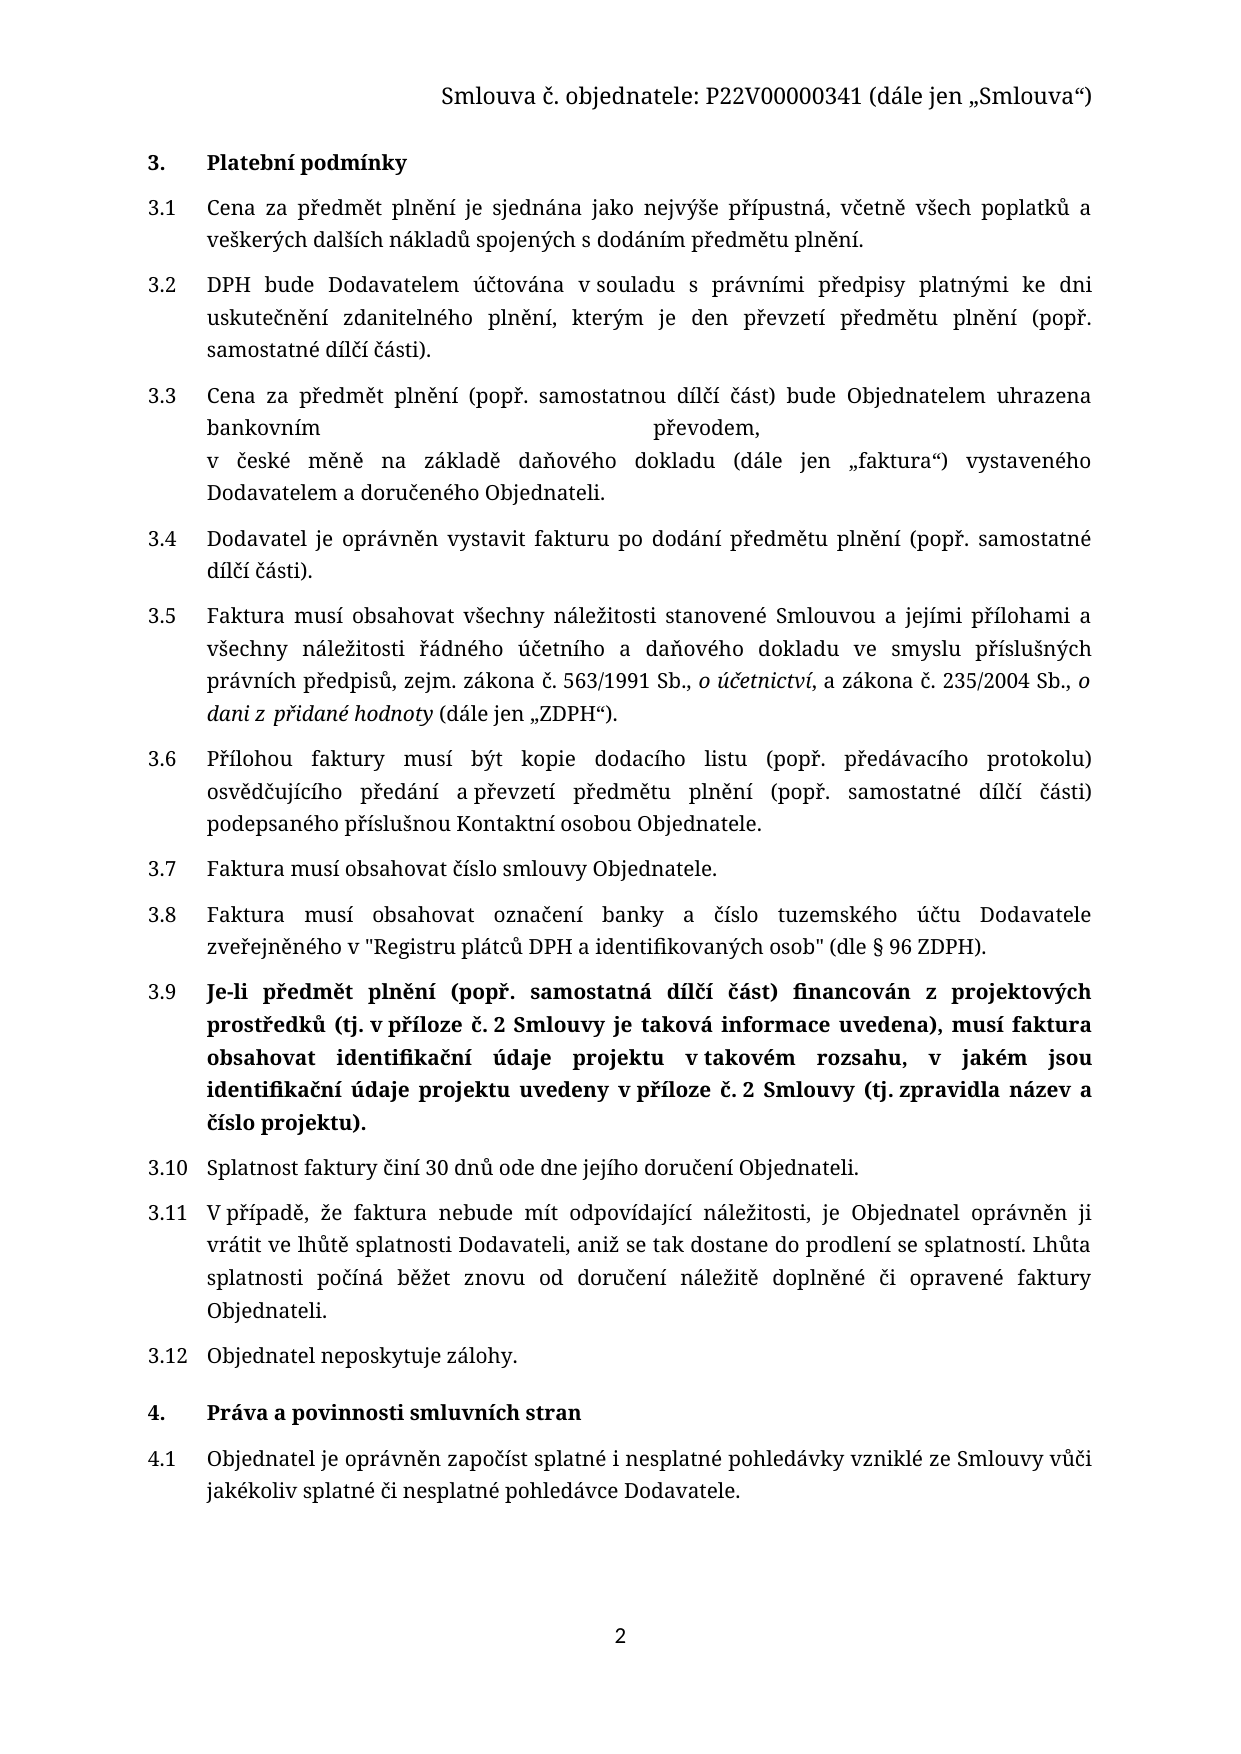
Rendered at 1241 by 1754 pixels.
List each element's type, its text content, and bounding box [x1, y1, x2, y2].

list Faktura musí obsahovat označení banky a číslo tuzemského účtu Dodavatele zveřejněného v "Registru plátců DPH a identifikovaných osob" (dle § 96 ZDPH). [148, 900, 1093, 961]
list Je-li předmět plnění (popř. samostatná dílčí část) financován z projektových prostředků (tj. v příloze č. 2 Smlouvy je taková informace uvedena), musí faktura obsahovat identifikační údaje projektu v takovém rozsahu, v jakém jsou identifikační údaje projektu uvedeny v příloze č. 2 Smlouvy (tj. zpravidla název a číslo projektu). [148, 977, 1093, 1136]
list Splatnost faktury činí 30 dnů ode dne jejího doručení Objednateli. [148, 1153, 1093, 1181]
list Faktura musí obsahovat číslo smlouvy Objednatele. [148, 854, 1093, 883]
list Dodavatel je oprávněn vystavit fakturu po dodání předmětu plnění (popř. samostatné dílčí části). [148, 524, 1093, 585]
list DPH bude Dodavatelem účtována v souladu s právními předpisy platnými ke dni uskutečnění zdanitelného plnění, kterým je den převzetí předmětu plnění (popř. samostatné dílčí části). [148, 270, 1093, 364]
list Objednatel je oprávněn započíst splatné i nesplatné pohledávky vzniklé ze Smlouvy vůči jakékoliv splatné či nesplatné pohledávce Dodavatele. [148, 1444, 1093, 1505]
list Platební podmínky [148, 148, 1093, 176]
list Objednatel neposkytuje zálohy. [148, 1341, 1093, 1369]
list Faktura musí obsahovat všechny náležitosti stanovené Smlouvou a jejími přílohami a všechny náležitosti řádného účetního a daňového dokladu ve smyslu příslušných právních předpisů, zejm. zákona č. 563/1991 Sb., o účetnictví, a zákona č. 235/2004 Sb., o dani z přidané hodnoty (dále jen „ZDPH“). [148, 601, 1093, 728]
list V případě, že faktura nebude mít odpovídající náležitosti, je Objednatel oprávněn ji vrátit ve lhůtě splatnosti Dodavateli, aniž se tak dostane do prodlení se splatností. Lhůta splatnosti počíná běžet znovu od doručení náležitě doplněné či opravené faktury Objednateli. [148, 1198, 1093, 1324]
list Práva a povinnosti smluvních stran [148, 1398, 1093, 1427]
list Přílohou faktury musí být kopie dodacího listu (popř. předávacího protokolu) osvědčujícího předání a převzetí předmětu plnění (popř. samostatné dílčí části) podepsaného příslušnou Kontaktní osobou Objednatele. [148, 744, 1093, 838]
list Cena za předmět plnění je sjednána jako nejvýše přípustná, včetně všech poplatků a veškerých dalších nákladů spojených s dodáním předmětu plnění. [148, 193, 1093, 254]
list Cena za předmět plnění (popř. samostatnou dílčí část) bude Objednatelem uhrazena bankovním převodem, v české měně na základě daňového dokladu (dále jen „faktura“) vystaveného Dodavatelem a doručeného Objednateli. [148, 381, 1093, 507]
